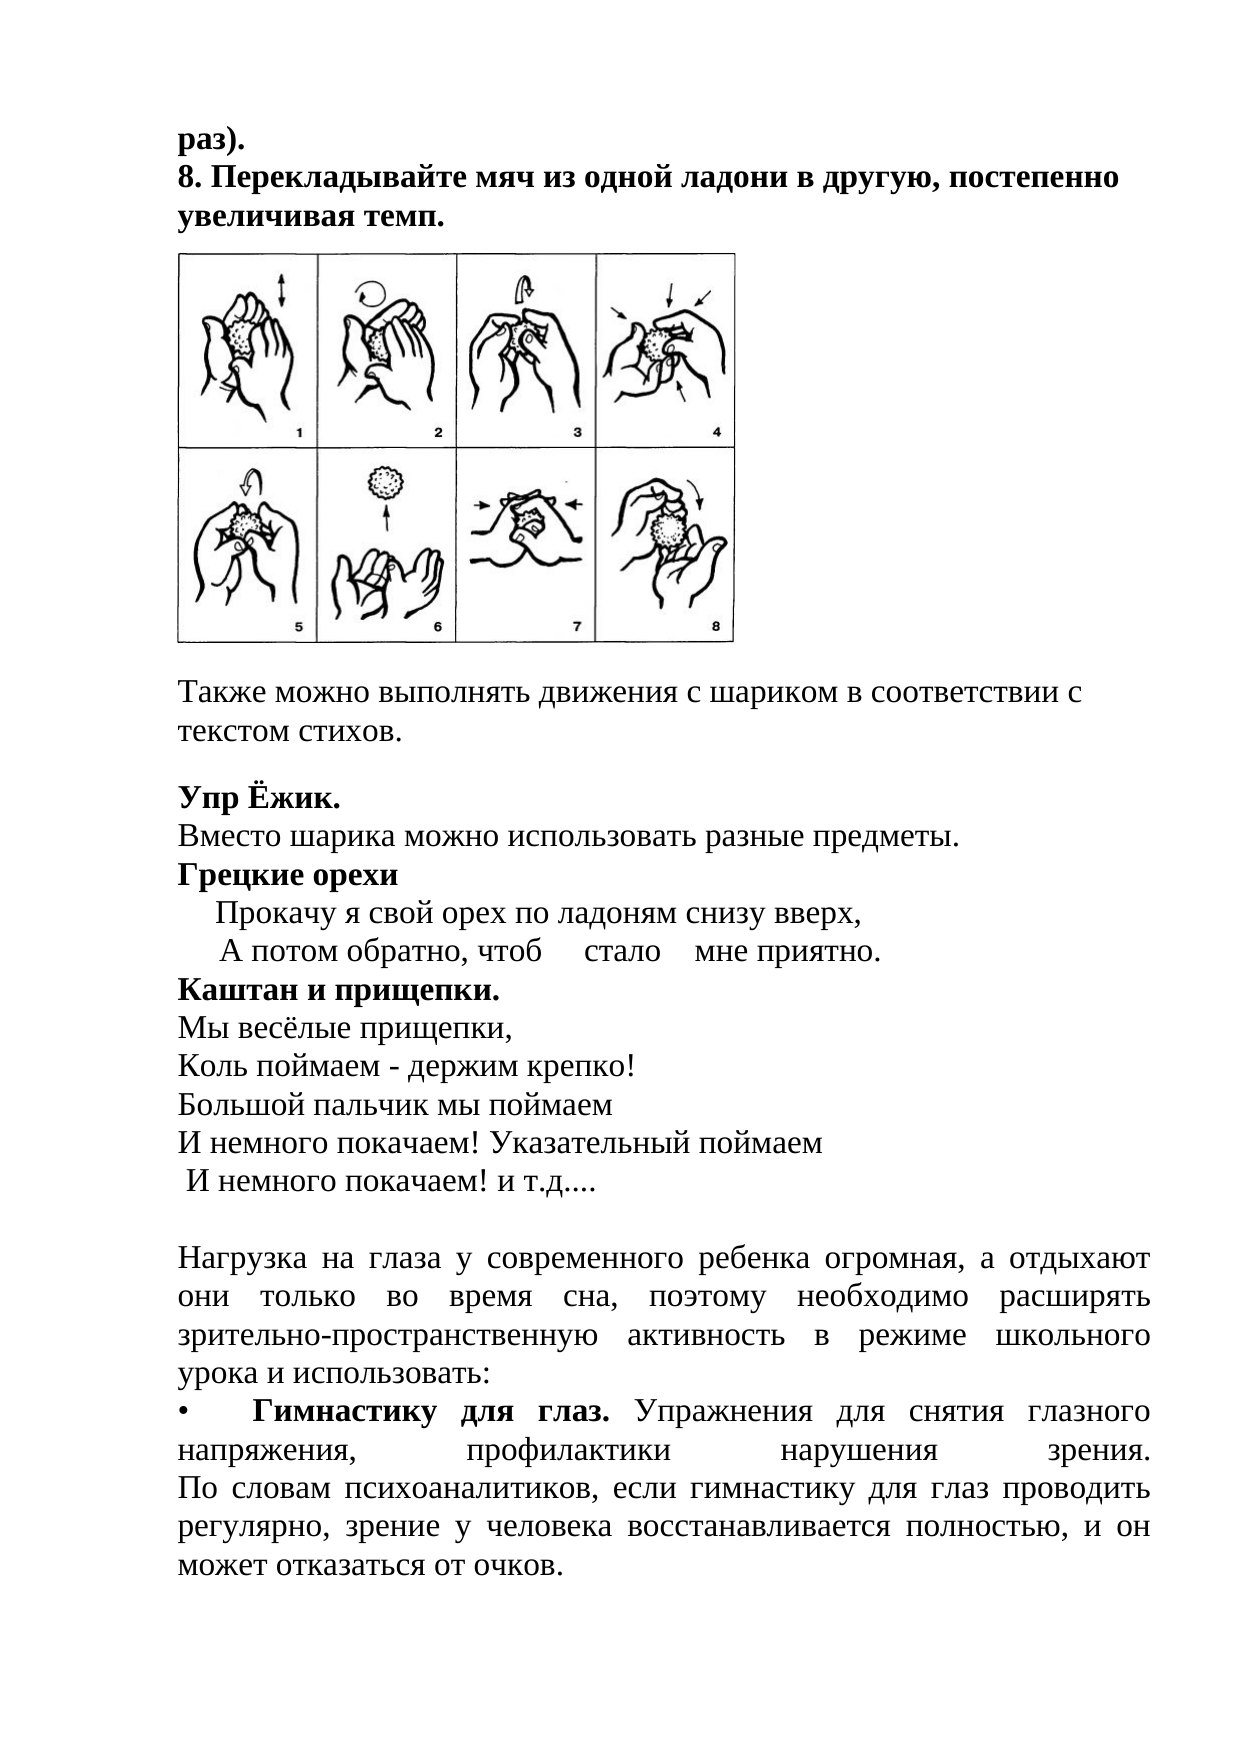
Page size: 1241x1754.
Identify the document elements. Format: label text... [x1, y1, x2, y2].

text И немного покачаем! Указательный поймаем [177, 1122, 1152, 1161]
text Прокачу я свой орех по ладоням снизу вверх, [215, 892, 1152, 931]
text Мы весёлые прищепки, [177, 1007, 1152, 1046]
text А потом обратно, чтоб стало мне приятно. [177, 931, 1152, 969]
list Гимнастику для глаз. Упражнения для снятия глазного напряжения, профилактики нарушения зрения. По словам психоаналитиков, если гимнастику для глаз проводить регулярно, зрение у человека восстанавливается полностью, и он может отказаться от очков. [177, 1391, 1152, 1582]
text Коль поймаем - держим крепко! [177, 1046, 1152, 1084]
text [177, 118, 1152, 233]
text Большой пальчик мы поймаем [177, 1084, 1152, 1122]
picture [177, 253, 736, 643]
text И немного покачаем! и т.д.... [177, 1161, 1152, 1199]
text Грецкие орехи [177, 854, 1152, 892]
text Вместо шарика можно использовать разные предметы. [177, 816, 1152, 854]
text Упр Ёжик. [177, 777, 1152, 816]
text Также можно выполнять движения с шариком в соответствии с текстом стихов. [177, 672, 1152, 748]
text Каштан и прищепки. [177, 969, 1152, 1007]
text Нагрузка на глаза у современного ребенка огромная, а отдыхают они только во время сна, поэтому необходимо расширять зрительно-пространственную активность в режиме школьного урока и использовать: [177, 1237, 1152, 1391]
